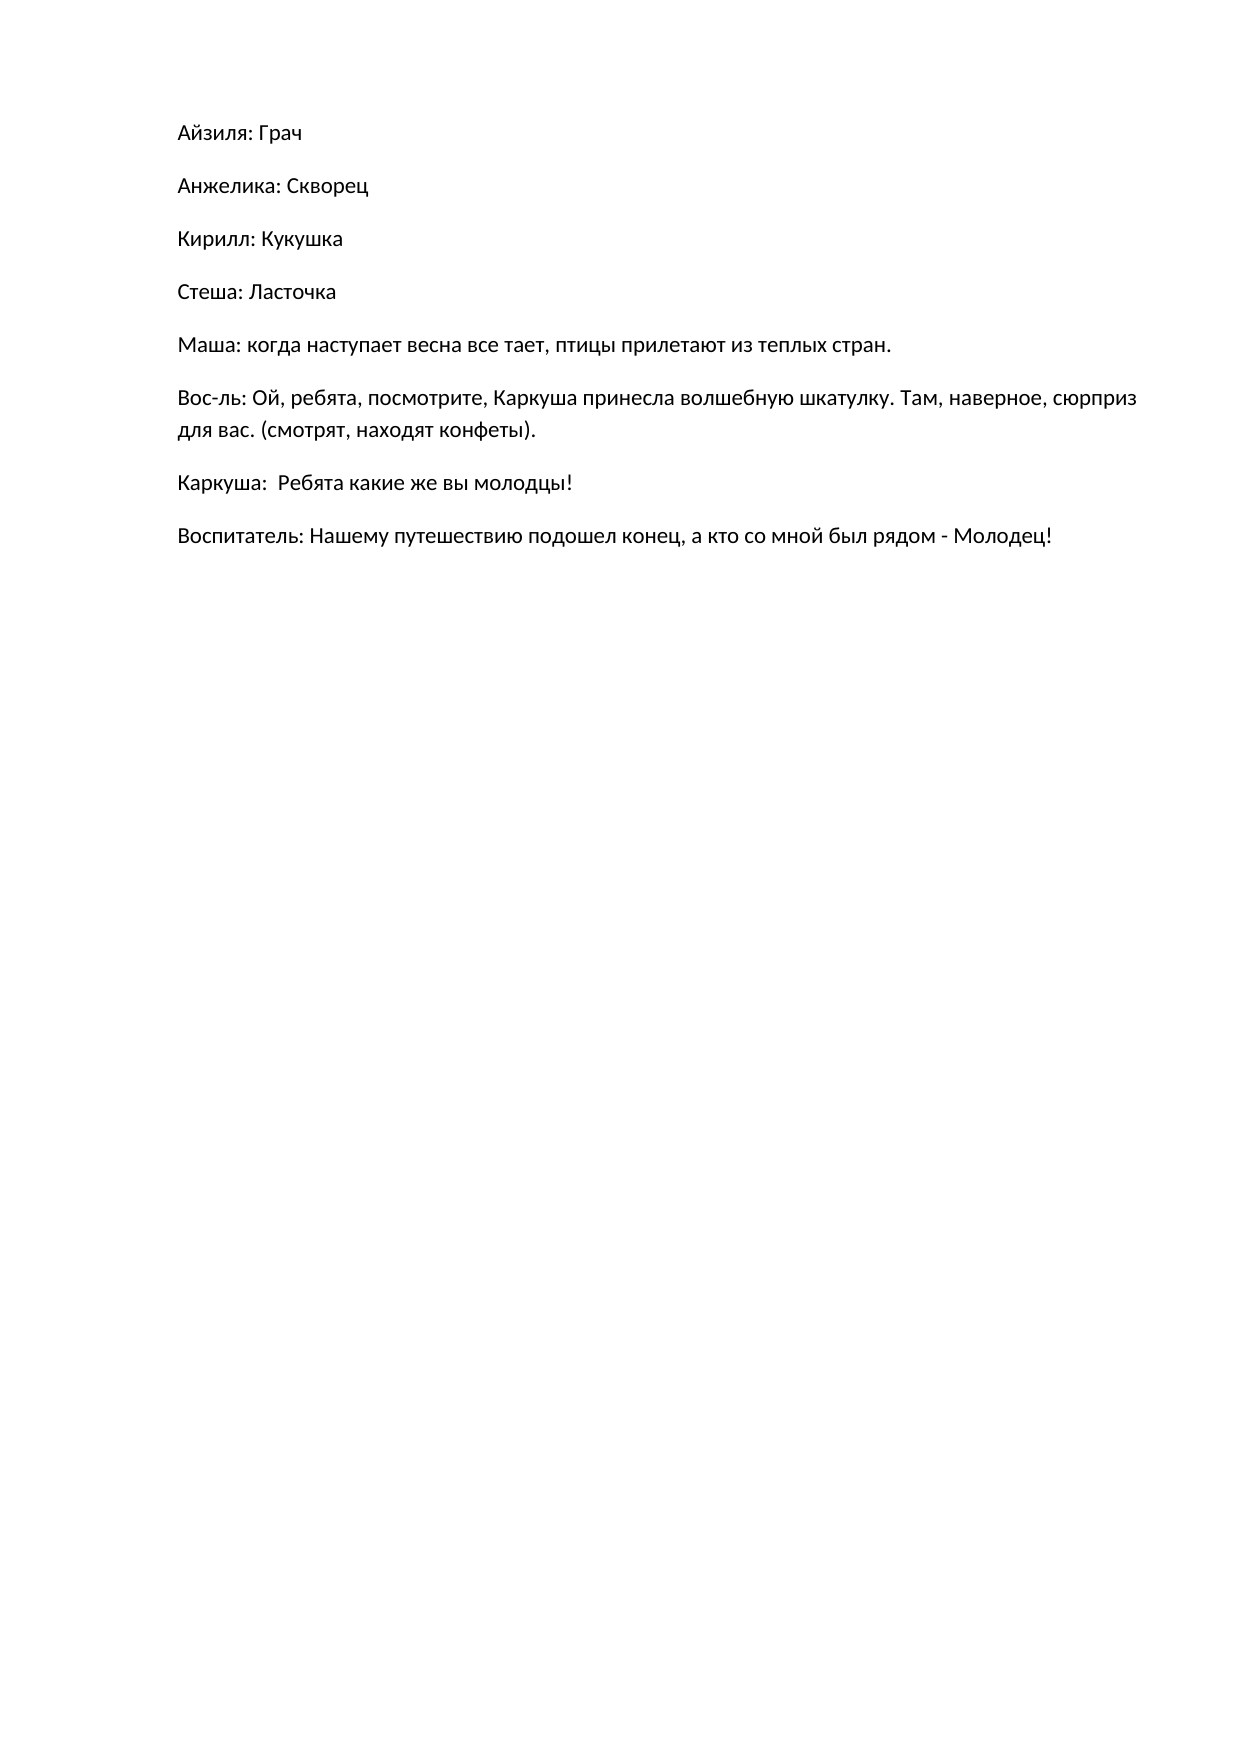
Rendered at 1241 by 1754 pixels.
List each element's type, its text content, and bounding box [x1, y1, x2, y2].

text Воспитатель: Нашему путешествию подошел конец, а кто со мной был рядом - Молодец! [177, 521, 1152, 549]
text Анжелика: Скворец [177, 171, 1152, 199]
text Маша: когда наступает весна все тает, птицы прилетают из теплых стран. [177, 330, 1152, 358]
text Кирилл: Кукушка [177, 224, 1152, 252]
text Вос-ль: Ой, ребята, посмотрите, Каркуша принесла волшебную шкатулку. Там, наверное, сюрприз для вас. (смотрят, находят конфеты). [177, 383, 1152, 443]
text Каркуша: Ребята какие же вы молодцы! [177, 468, 1152, 496]
text Стеша: Ласточка [177, 277, 1152, 305]
text Айзиля: Грач [177, 118, 1152, 146]
